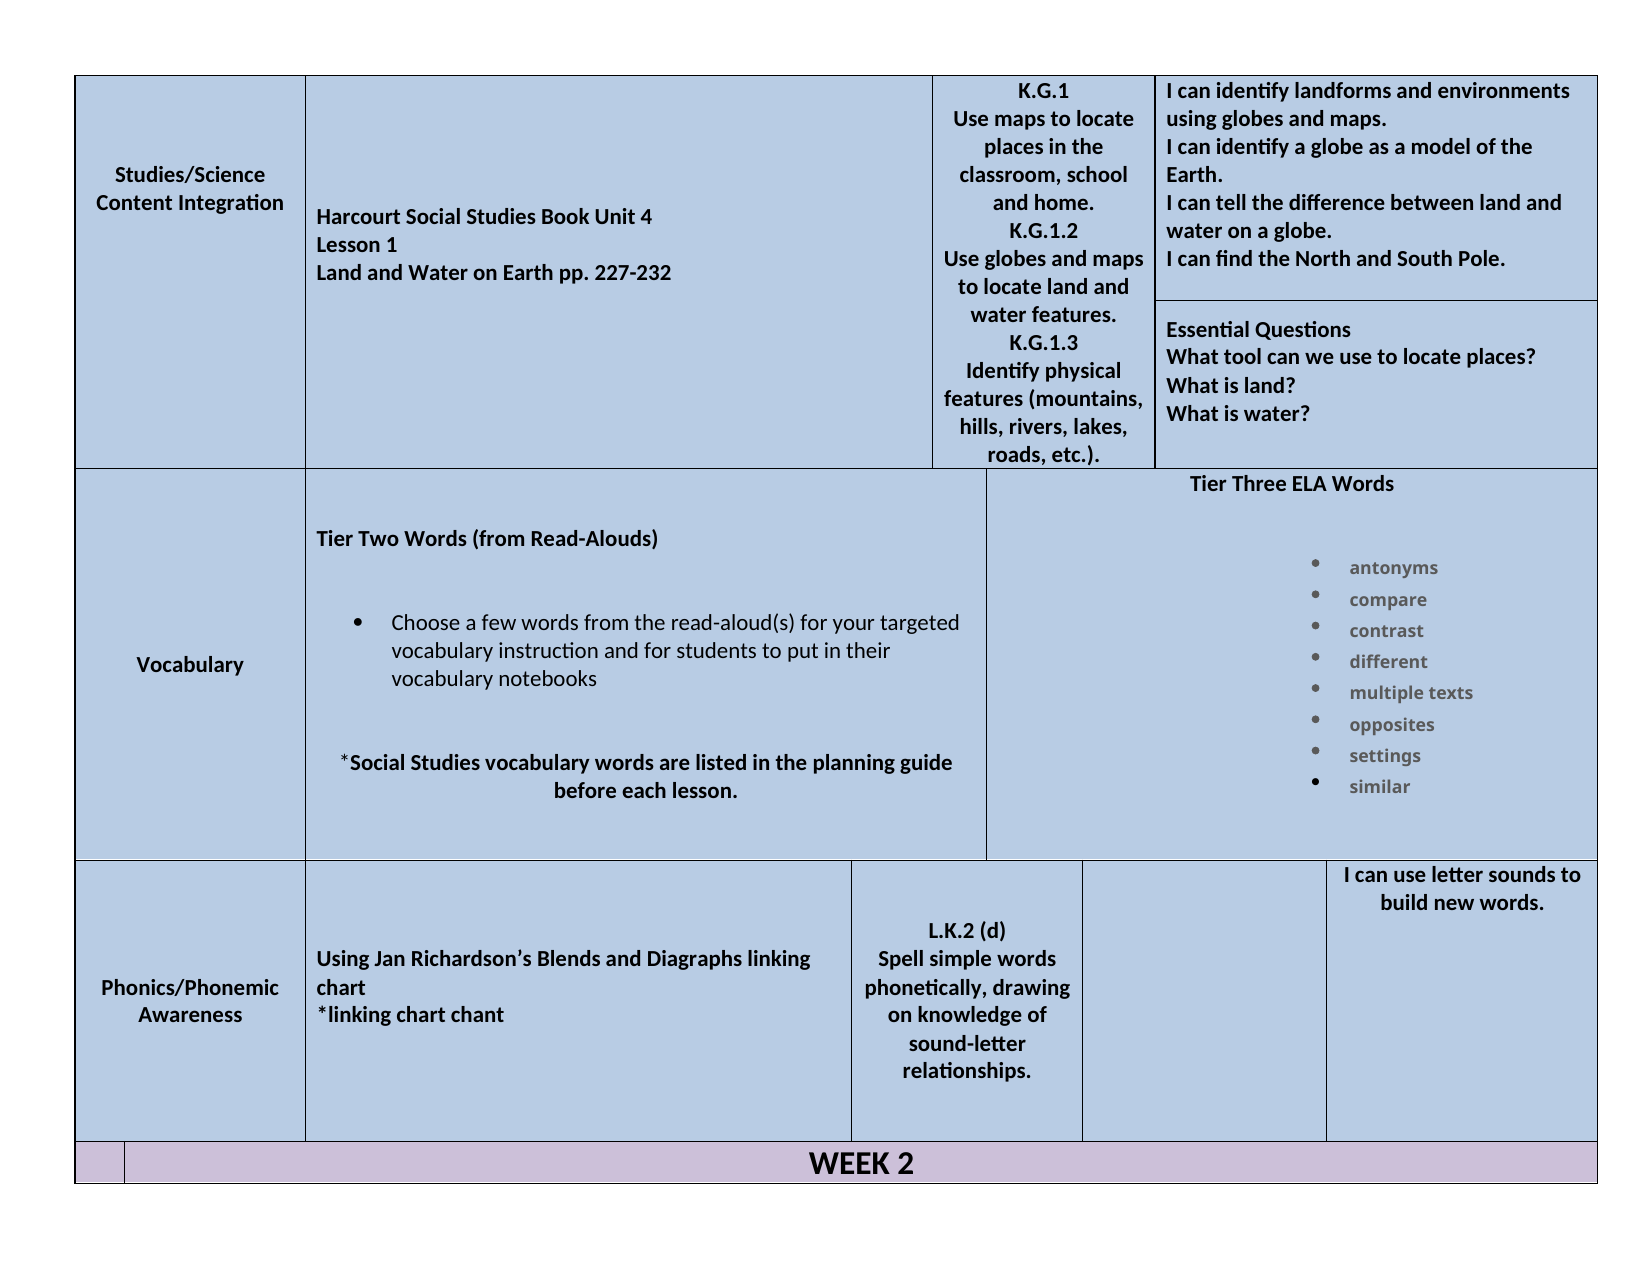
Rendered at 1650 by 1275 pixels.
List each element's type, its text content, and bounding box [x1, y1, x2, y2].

table_cell Vocabulary [76, 469, 305, 859]
table_cell Phonics/Phonemic Awareness [76, 861, 305, 1141]
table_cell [1156, 76, 1597, 300]
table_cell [306, 76, 932, 468]
table_cell Using Jan Richardson’s Blends and Diagraphs linking chart *linking chart chant [306, 861, 851, 1141]
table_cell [76, 76, 305, 468]
table_cell Essential Questions What tool can we use to locate places? What is land? What is water? [1156, 301, 1597, 468]
table_cell I can use letter sounds to build new words. [1327, 861, 1597, 1141]
table_cell WEEK 2 [125, 1142, 1597, 1182]
table_cell L.K.2 (d) Spell simple words phonetically, drawing on knowledge of sound-letter relationships. [852, 861, 1082, 1141]
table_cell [933, 76, 1154, 468]
table_cell [76, 1142, 124, 1182]
table_cell [1083, 861, 1326, 1141]
table_cell Tier Three ELA Words antonyms compare contrast different multiple texts opposites settings similar [987, 469, 1597, 859]
table_cell Tier Two Words (from Read-Alouds) Choose a few words from the read-aloud(s) for your targeted vocabulary instruction and for students to put in their vocabulary notebooks *Social Studies vocabulary words are listed in the planning guide before each lesson. [306, 469, 986, 859]
